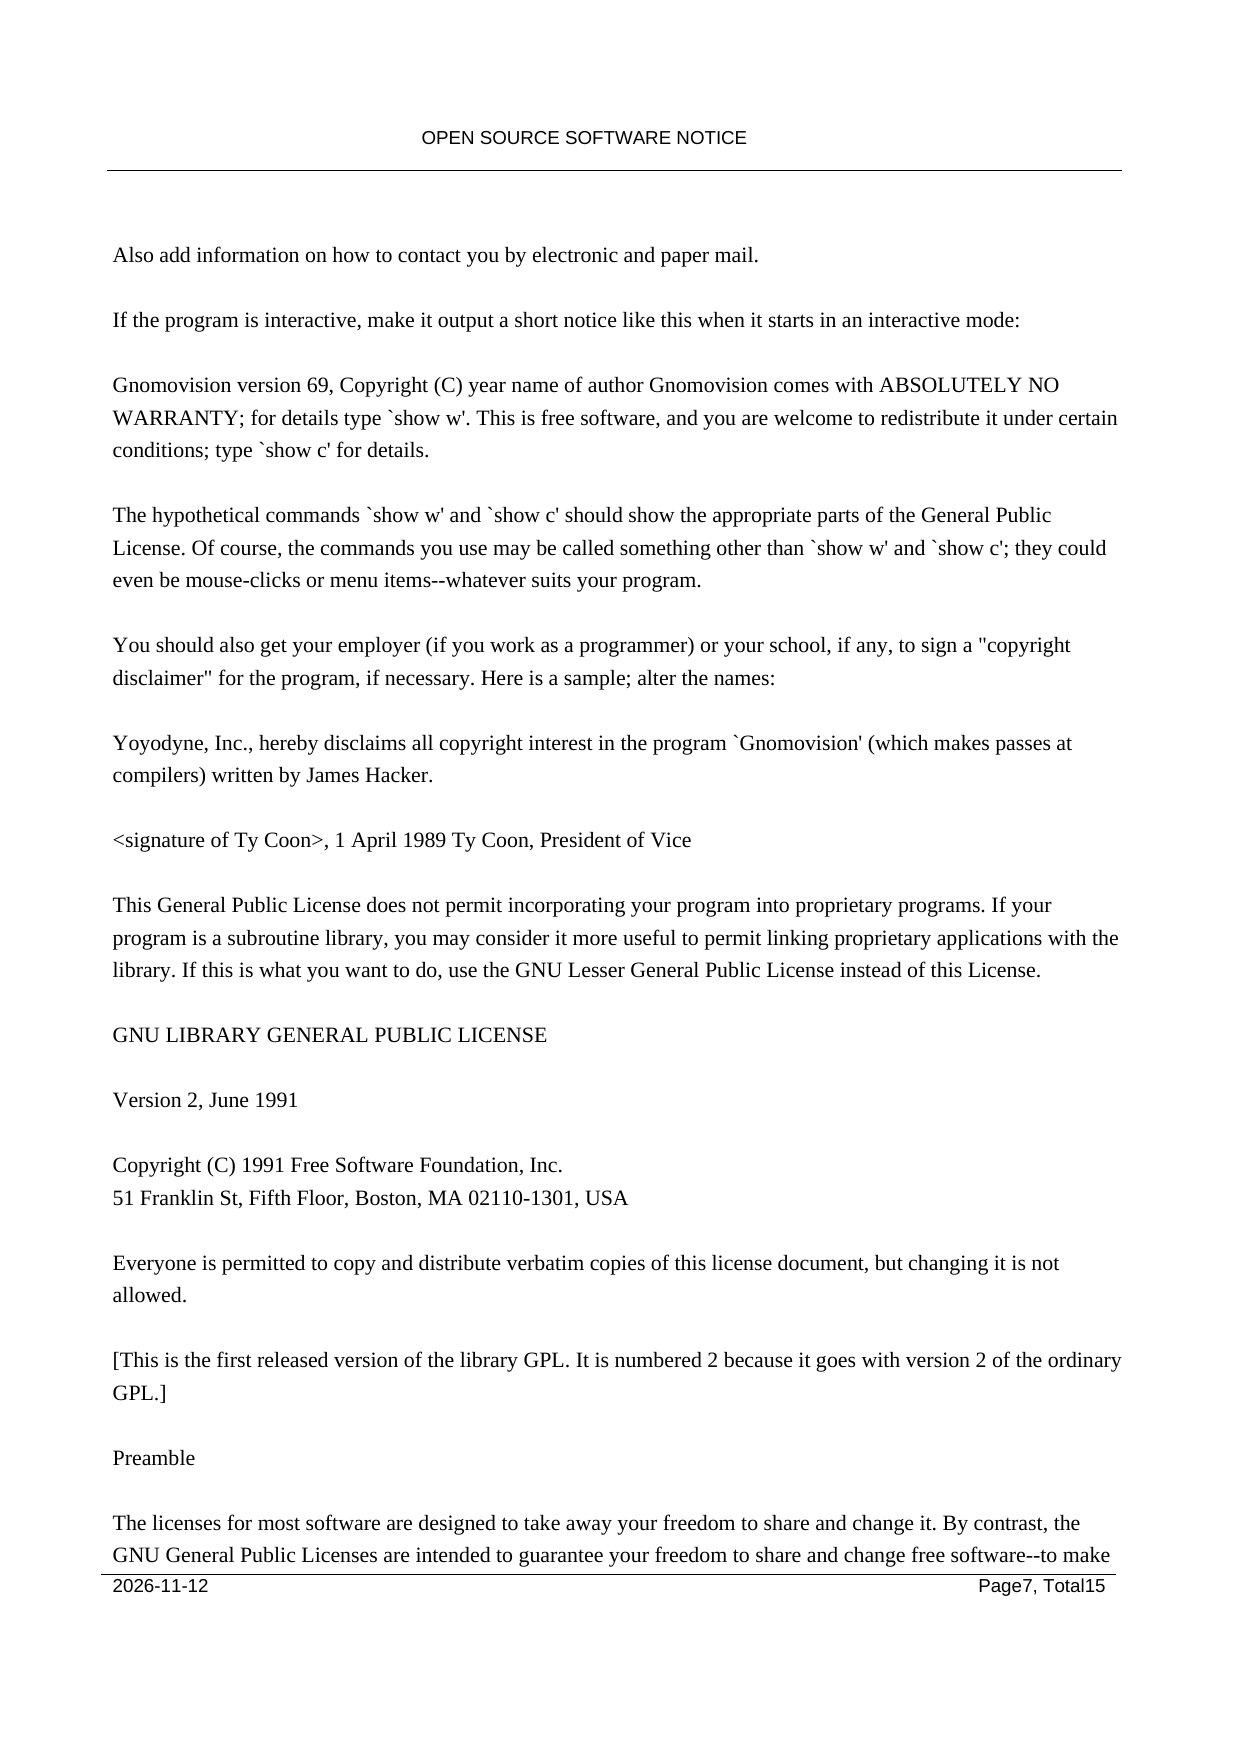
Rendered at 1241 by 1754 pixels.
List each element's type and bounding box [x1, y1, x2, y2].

text [112, 206, 1128, 1571]
